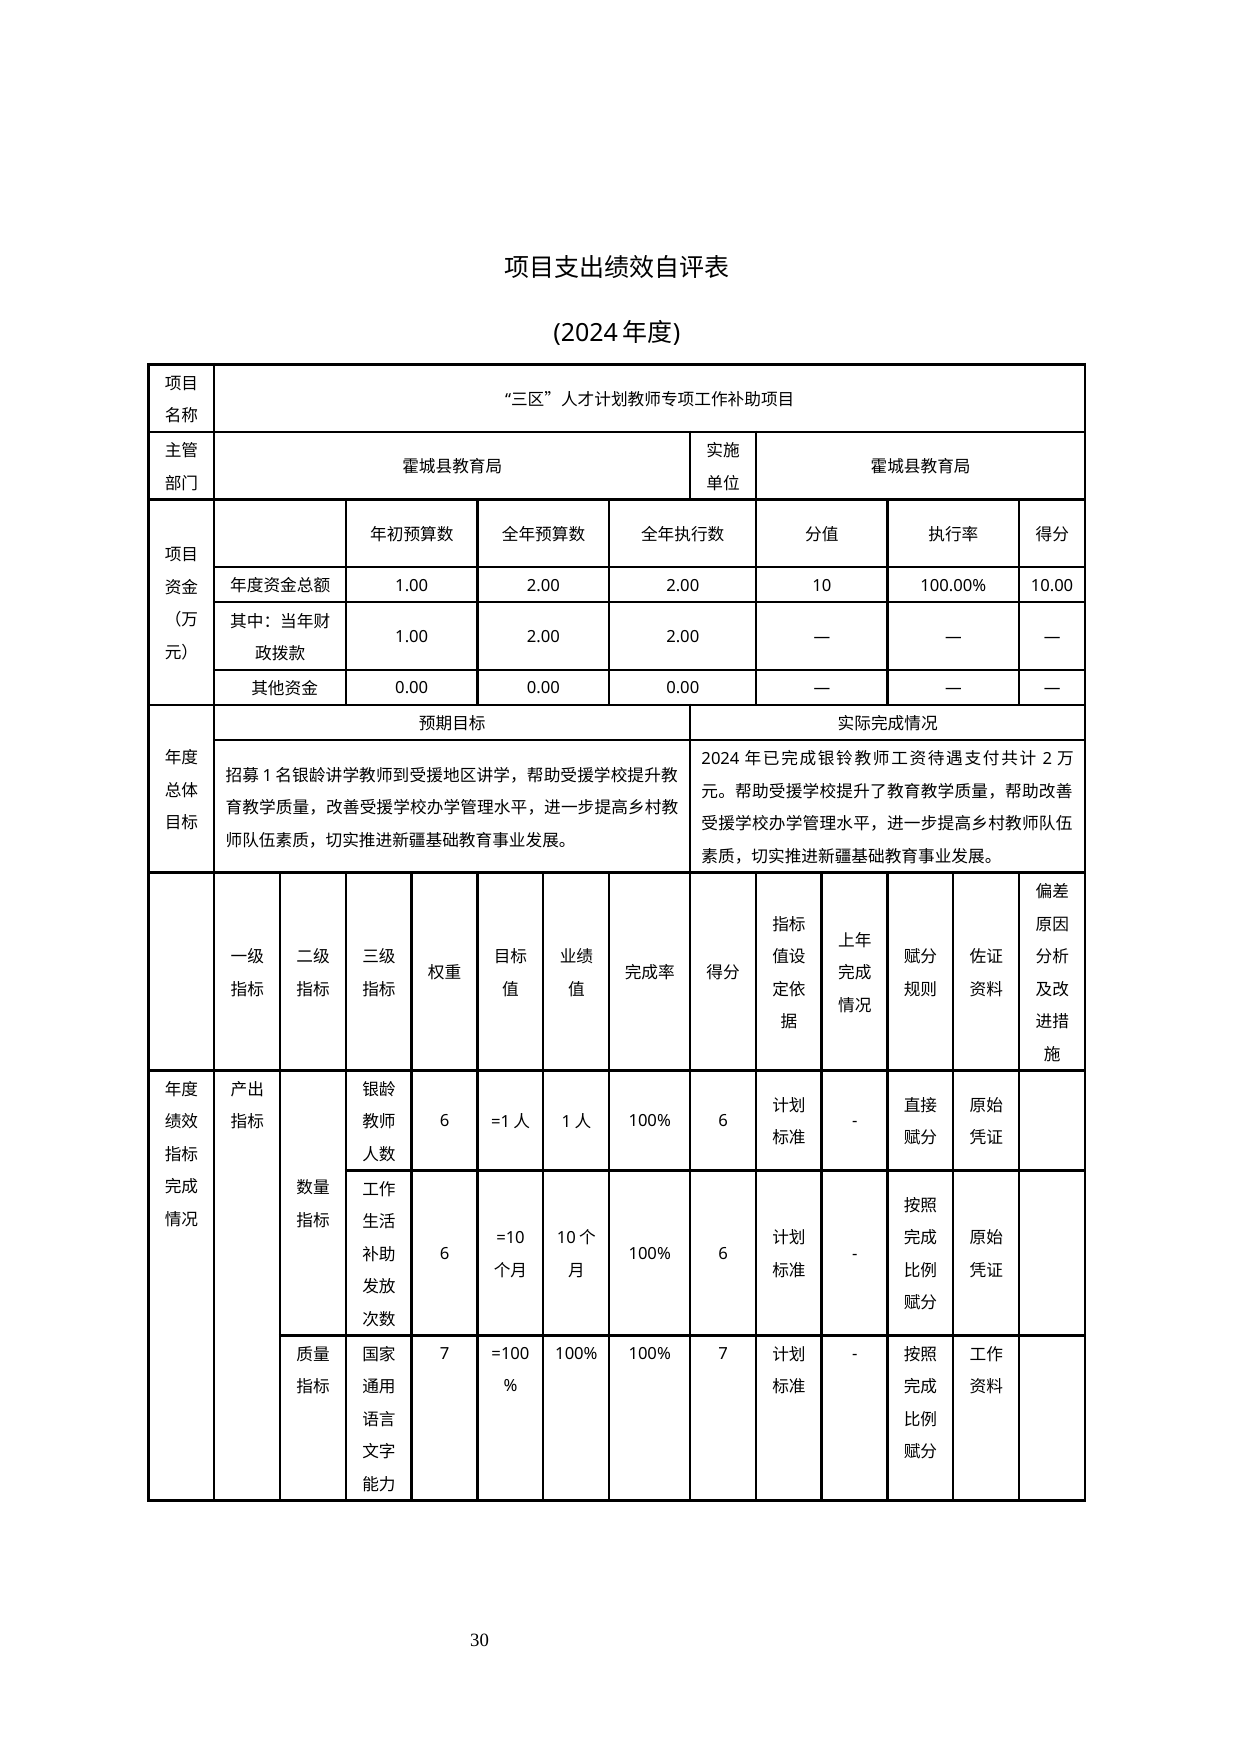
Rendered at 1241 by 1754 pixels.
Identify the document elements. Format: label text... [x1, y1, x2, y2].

table_cell 完成率 [610, 874, 689, 1069]
table_cell 10.00 [1020, 568, 1084, 601]
table_cell 全年预算数 [479, 501, 608, 566]
table_cell 招募1名银龄讲学教师到受援地区讲学，帮助受援学校提升教育教学质量，改善受援学校办学管理水平，进一步提高乡村教师队伍素质，切实推进新疆基础教育事业发展。 [215, 741, 689, 871]
table_cell 0.00 [347, 671, 476, 703]
table_cell 10 [757, 568, 886, 601]
table_cell — [1020, 671, 1084, 703]
table_cell 原始凭证 [954, 1072, 1018, 1169]
table_cell “三区”人才计划教师专项工作补助项目 [215, 366, 1084, 431]
table_cell 100% [610, 1337, 689, 1499]
table_cell 100% [544, 1337, 608, 1499]
table_cell 全年执行数 [610, 501, 755, 566]
table_cell 1.00 [347, 568, 476, 601]
table_cell 计划标准 [757, 1172, 820, 1334]
table_cell 7 [691, 1337, 755, 1499]
table_cell 6 [691, 1172, 755, 1334]
table_cell 100% [610, 1172, 689, 1334]
table_cell [215, 501, 345, 566]
table_cell 计划标准 [757, 1337, 820, 1499]
table_cell 工作资料 [954, 1337, 1018, 1499]
table_cell 产出指标 [215, 1072, 279, 1499]
table_cell 2024年已完成银铃教师工资待遇支付共计2万元。帮助受援学校提升了教育教学质量，帮助改善受援学校办学管理水平，进一步提高乡村教师队伍素质，切实推进新疆基础教育事业发展。 [691, 741, 1084, 871]
table_cell 年度绩效指标完成情况 [150, 1072, 213, 1499]
table_cell =100% [479, 1337, 542, 1499]
table_cell 霍城县教育局 [757, 433, 1084, 498]
table_cell 2.00 [479, 568, 608, 601]
table_cell 年度总体目标 [150, 706, 213, 871]
table_cell (2024年度) [148, 298, 1085, 363]
table_cell 2.00 [479, 603, 608, 668]
table_cell 实施单位 [691, 433, 755, 498]
table_cell 2.00 [610, 568, 755, 601]
table_cell 数量指标 [281, 1072, 345, 1334]
table_cell 按照完成比例赋分 [889, 1337, 952, 1499]
table_cell 100% [610, 1072, 689, 1169]
table_cell 1人 [544, 1072, 608, 1169]
table_cell 质量指标 [281, 1337, 345, 1499]
table_cell - [823, 1337, 886, 1499]
table_cell 三级指标 [347, 874, 410, 1069]
table_cell [150, 874, 213, 1069]
table_cell 7 [413, 1337, 476, 1499]
table_cell 1.00 [347, 603, 476, 668]
table_cell 霍城县教育局 [215, 433, 689, 498]
table_cell — [889, 603, 1018, 668]
table_cell — [757, 671, 886, 703]
table_cell 权重 [413, 874, 476, 1069]
table_cell 其他资金 [215, 671, 345, 703]
table_cell 主管部门 [150, 433, 213, 498]
table_cell 年初预算数 [347, 501, 476, 566]
table_cell 项目资金（万元） [150, 501, 213, 703]
table_cell 一级指标 [215, 874, 279, 1069]
table_cell 6 [691, 1072, 755, 1169]
table_cell =1人 [479, 1072, 542, 1169]
table_cell 执行率 [889, 501, 1018, 566]
table_cell 国家通用语言文字能力 [347, 1337, 410, 1499]
table_cell 计划标准 [757, 1072, 820, 1169]
table_cell 0.00 [610, 671, 755, 703]
table_cell 二级指标 [281, 874, 345, 1069]
table_cell 得分 [691, 874, 755, 1069]
table_cell — [889, 671, 1018, 703]
table_cell 6 [413, 1072, 476, 1169]
table_cell 其中：当年财政拨款 [215, 603, 345, 668]
table_cell 上年完成情况 [823, 874, 886, 1069]
table_cell 100.00% [889, 568, 1018, 601]
table_cell 佐证资料 [954, 874, 1018, 1069]
table_cell 指标值设定依据 [757, 874, 820, 1069]
table_cell - [823, 1172, 886, 1334]
table_cell — [1020, 603, 1084, 668]
table_cell 10个月 [544, 1172, 608, 1334]
table_cell [1020, 1337, 1084, 1499]
table_cell 2.00 [610, 603, 755, 668]
table_cell 预期目标 [215, 706, 689, 739]
table_cell — [757, 603, 886, 668]
table_cell 实际完成情况 [691, 706, 1084, 739]
table_cell 工作生活补助发放次数 [347, 1172, 410, 1334]
table_cell =10个月 [479, 1172, 542, 1334]
table_header 项目支出绩效自评表 [148, 233, 1085, 298]
table_cell 银龄教师人数 [347, 1072, 410, 1169]
table_cell [1020, 1172, 1084, 1334]
table_cell 项目名称 [150, 366, 213, 431]
table_cell 按照完成比例赋分 [889, 1172, 952, 1334]
table_cell [1020, 1072, 1084, 1169]
table_cell 分值 [757, 501, 886, 566]
table_cell 0.00 [479, 671, 608, 703]
table_cell 年度资金总额 [215, 568, 345, 601]
table_cell 直接赋分 [889, 1072, 952, 1169]
table_cell - [823, 1072, 886, 1169]
table_cell 6 [413, 1172, 476, 1334]
table_cell 目标值 [479, 874, 542, 1069]
table_cell 赋分规则 [889, 874, 952, 1069]
table_cell 得分 [1020, 501, 1084, 566]
table_cell 业绩值 [544, 874, 608, 1069]
table_cell 偏差原因分析及改进措施 [1020, 874, 1084, 1069]
table_cell 原始凭证 [954, 1172, 1018, 1334]
